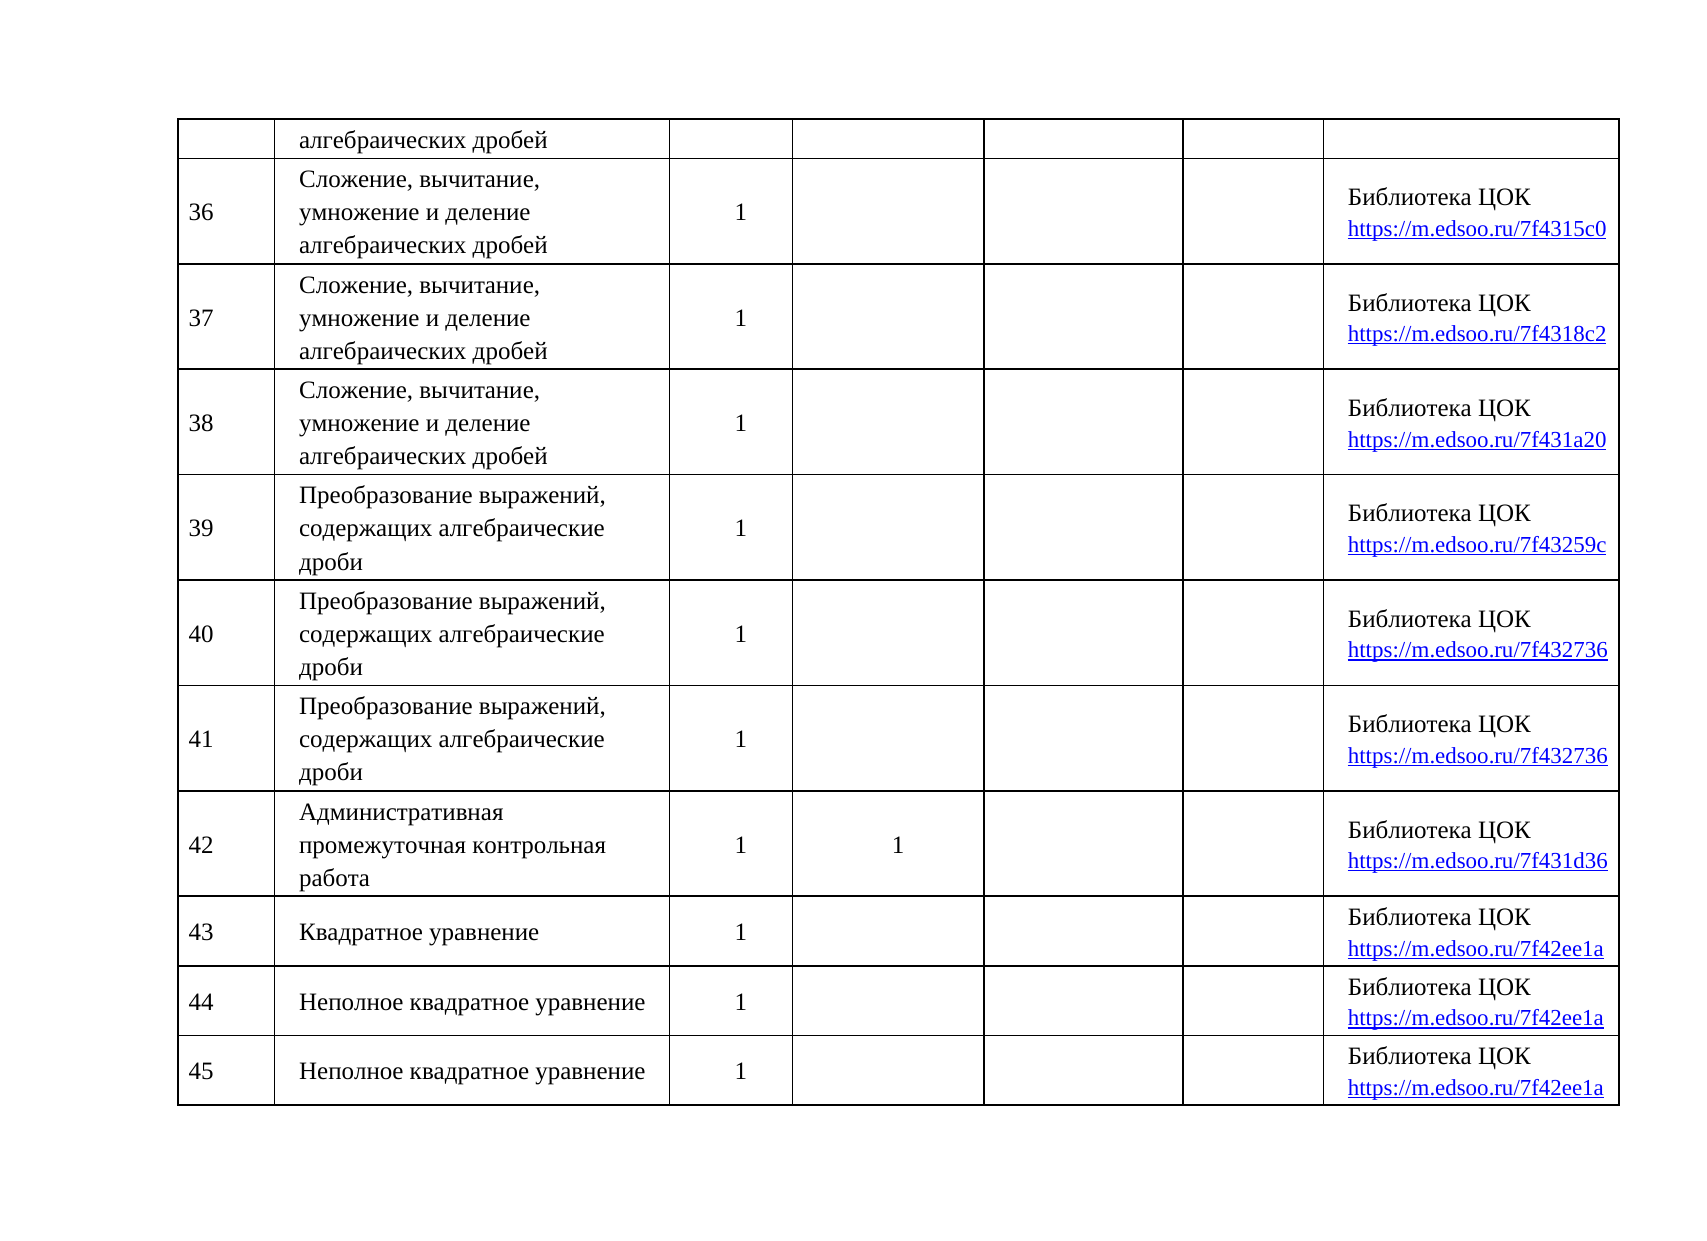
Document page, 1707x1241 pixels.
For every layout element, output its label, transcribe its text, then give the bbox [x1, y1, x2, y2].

table_cell Административная промежуточная контрольная работа [275, 792, 669, 895]
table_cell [275, 120, 669, 157]
table_cell 1 [670, 686, 792, 790]
table_cell Библиотека ЦОК https://m.edsoo.ru/7f42ee1a [1324, 897, 1618, 965]
table_cell [985, 581, 1182, 684]
table_cell Библиотека ЦОК https://m.edsoo.ru/7f42ee1a [1324, 1036, 1618, 1104]
table_cell [1184, 897, 1323, 965]
table_cell [1184, 967, 1323, 1034]
table_cell 1 [670, 370, 792, 474]
table_cell [793, 475, 983, 579]
table_cell Квадратное уравнение [275, 897, 669, 965]
table_cell Сложение, вычитание, умножение и деление алгебраических дробей [275, 370, 669, 474]
table_cell Библиотека ЦОК https://m.edsoo.ru/7f432736 [1324, 581, 1618, 684]
table_cell [985, 265, 1182, 368]
table_cell Библиотека ЦОК https://m.edsoo.ru/7f42ee1a [1324, 967, 1618, 1034]
table_cell [793, 897, 983, 965]
table_cell [1184, 370, 1323, 474]
table_cell Библиотека ЦОК https://m.edsoo.ru/7f4315c0 [1324, 159, 1618, 263]
table_cell [1184, 265, 1323, 368]
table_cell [1324, 120, 1618, 157]
table_cell [985, 370, 1182, 474]
table_cell Преобразование выражений, содержащих алгебраические дроби [275, 686, 669, 790]
table_cell [1184, 686, 1323, 790]
table_cell [985, 967, 1182, 1034]
table_cell 1 [670, 475, 792, 579]
table_cell [985, 792, 1182, 895]
table_cell [1184, 792, 1323, 895]
table_cell [985, 1036, 1182, 1104]
table_cell 1 [670, 120, 792, 157]
table_cell [793, 370, 983, 474]
table_cell [985, 475, 1182, 579]
table_cell 43 [179, 897, 274, 965]
table_cell 1 [670, 1036, 792, 1104]
table_cell [1184, 475, 1323, 579]
table_cell [1184, 159, 1323, 263]
table_cell [985, 897, 1182, 965]
table_cell [985, 686, 1182, 790]
table_cell 1 [670, 159, 792, 263]
table_cell Библиотека ЦОК https://m.edsoo.ru/7f43259c [1324, 475, 1618, 579]
table_cell 42 [179, 792, 274, 895]
table_cell Библиотека ЦОК https://m.edsoo.ru/7f431a20 [1324, 370, 1618, 474]
table_cell Неполное квадратное уравнение [275, 967, 669, 1034]
table_cell 1 [670, 265, 792, 368]
table_cell Преобразование выражений, содержащих алгебраические дроби [275, 581, 669, 684]
table_cell [1184, 120, 1323, 157]
table_cell 45 [179, 1036, 274, 1104]
table_cell 40 [179, 581, 274, 684]
table_cell 1 [670, 897, 792, 965]
table_cell 36 [179, 159, 274, 263]
table_cell [793, 120, 983, 157]
table_cell 1 [670, 967, 792, 1034]
table_cell [793, 159, 983, 263]
table_cell [985, 120, 1182, 157]
table_cell [793, 967, 983, 1034]
table_cell 1 [793, 792, 983, 895]
table_cell [985, 159, 1182, 263]
table_cell [1184, 581, 1323, 684]
table_cell Преобразование выражений, содержащих алгебраические дроби [275, 475, 669, 579]
table_cell Библиотека ЦОК https://m.edsoo.ru/7f431d36 [1324, 792, 1618, 895]
table_cell [793, 581, 983, 684]
table_cell 44 [179, 967, 274, 1034]
table_cell [793, 265, 983, 368]
table_cell Библиотека ЦОК https://m.edsoo.ru/7f4318c2 [1324, 265, 1618, 368]
table_cell 1 [670, 581, 792, 684]
table_cell 41 [179, 686, 274, 790]
table_cell [793, 1036, 983, 1104]
table_cell Библиотека ЦОК https://m.edsoo.ru/7f432736 [1324, 686, 1618, 790]
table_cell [275, 159, 669, 263]
table_cell 1 [670, 792, 792, 895]
table_cell 37 [179, 265, 274, 368]
table_cell 35 [179, 120, 274, 157]
table_cell Неполное квадратное уравнение [275, 1036, 669, 1104]
table_cell Сложение, вычитание, умножение и деление алгебраических дробей [275, 265, 669, 368]
table_cell [793, 686, 983, 790]
table_cell [1184, 1036, 1323, 1104]
table_cell 39 [179, 475, 274, 579]
table_cell 38 [179, 370, 274, 474]
